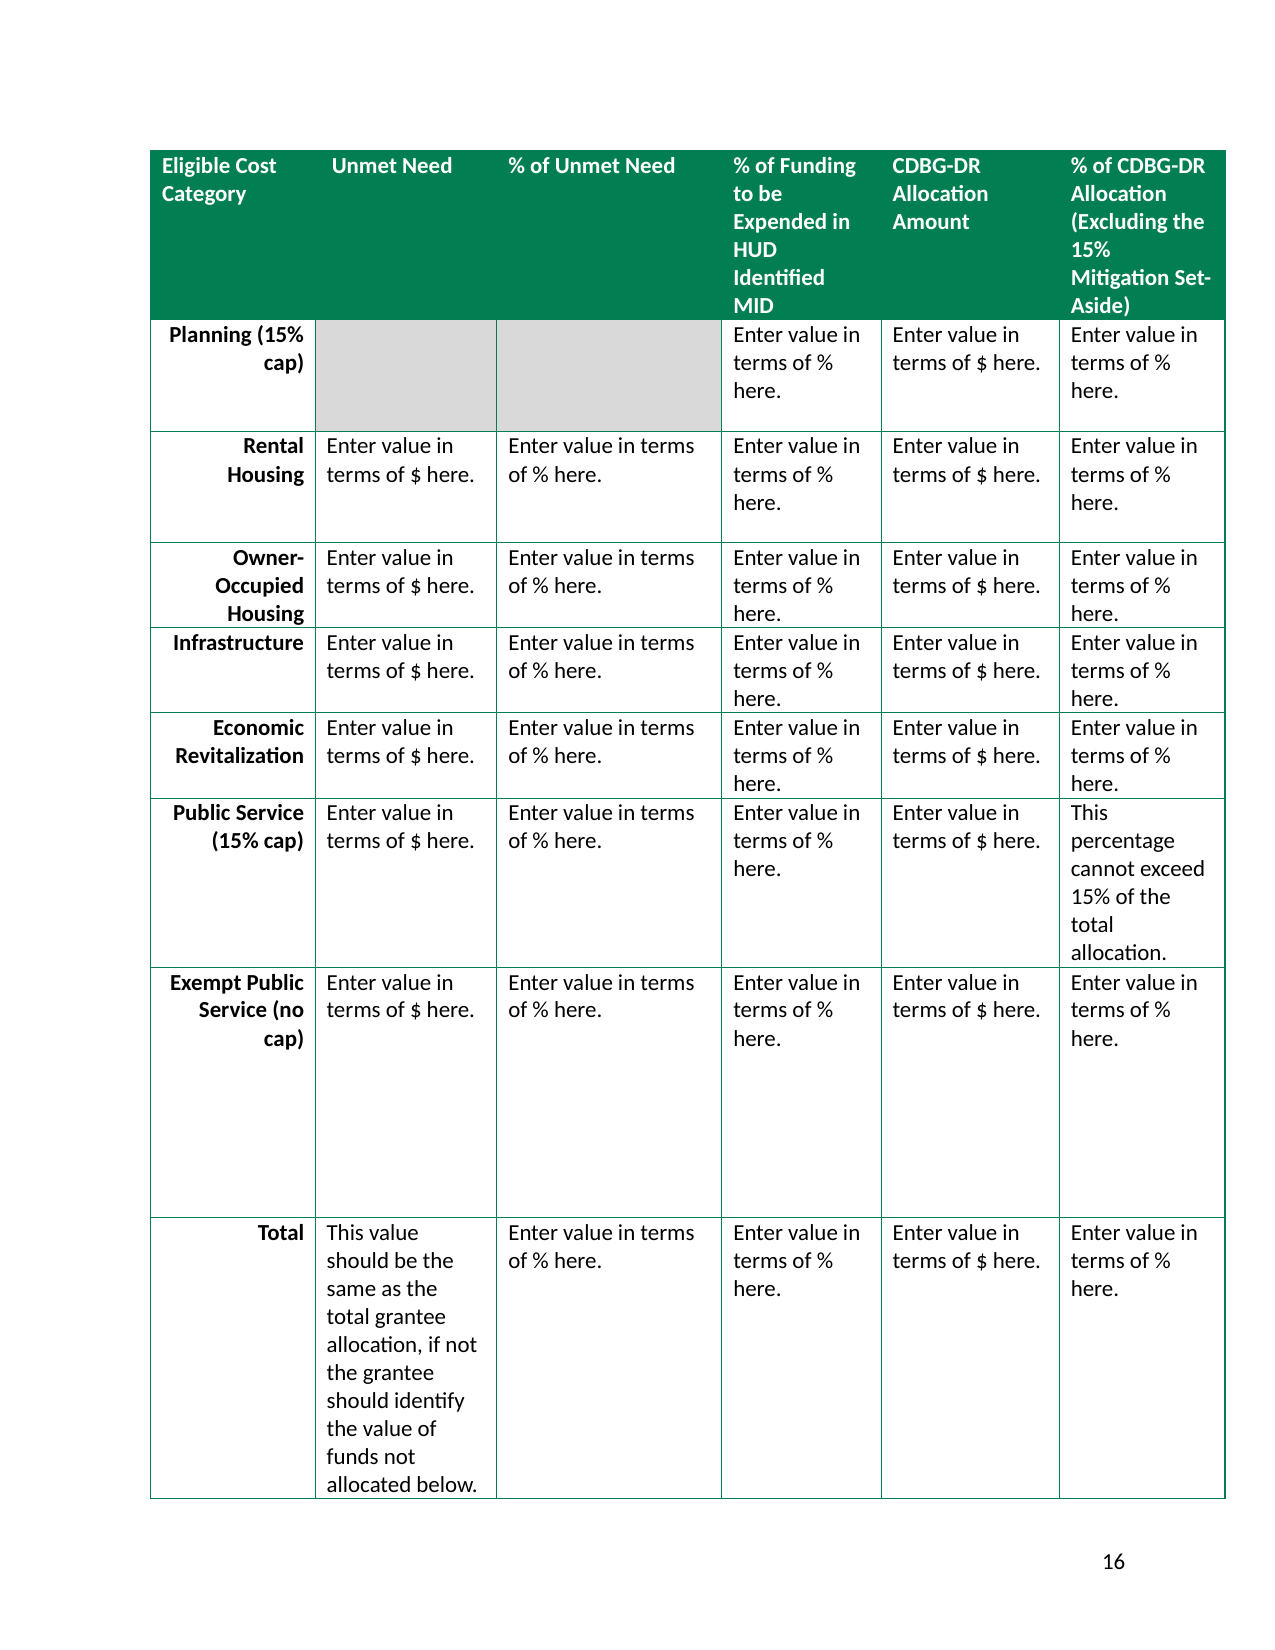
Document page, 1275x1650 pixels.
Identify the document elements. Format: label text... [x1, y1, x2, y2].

table_header % of Unmet Need [497, 151, 721, 319]
table_header CDBG-DR Allocation Amount [882, 151, 1059, 319]
table_cell Total [151, 1218, 315, 1498]
table_cell Rental Housing [151, 432, 315, 542]
table_cell Economic Revitalization [151, 713, 315, 797]
table_header Unmet Need [316, 151, 496, 319]
table_cell Public Service (15% cap) [151, 799, 315, 967]
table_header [1060, 151, 1224, 319]
table_cell [497, 320, 721, 431]
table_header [722, 151, 881, 319]
table_cell Owner-Occupied Housing [151, 543, 315, 627]
table_cell [316, 320, 496, 431]
table_cell Exempt Public Service (no cap) [151, 968, 315, 1217]
table_cell Planning (15% cap) [151, 320, 315, 431]
table_cell Infrastructure [151, 628, 315, 712]
table_header Eligible Cost Category [151, 151, 315, 319]
